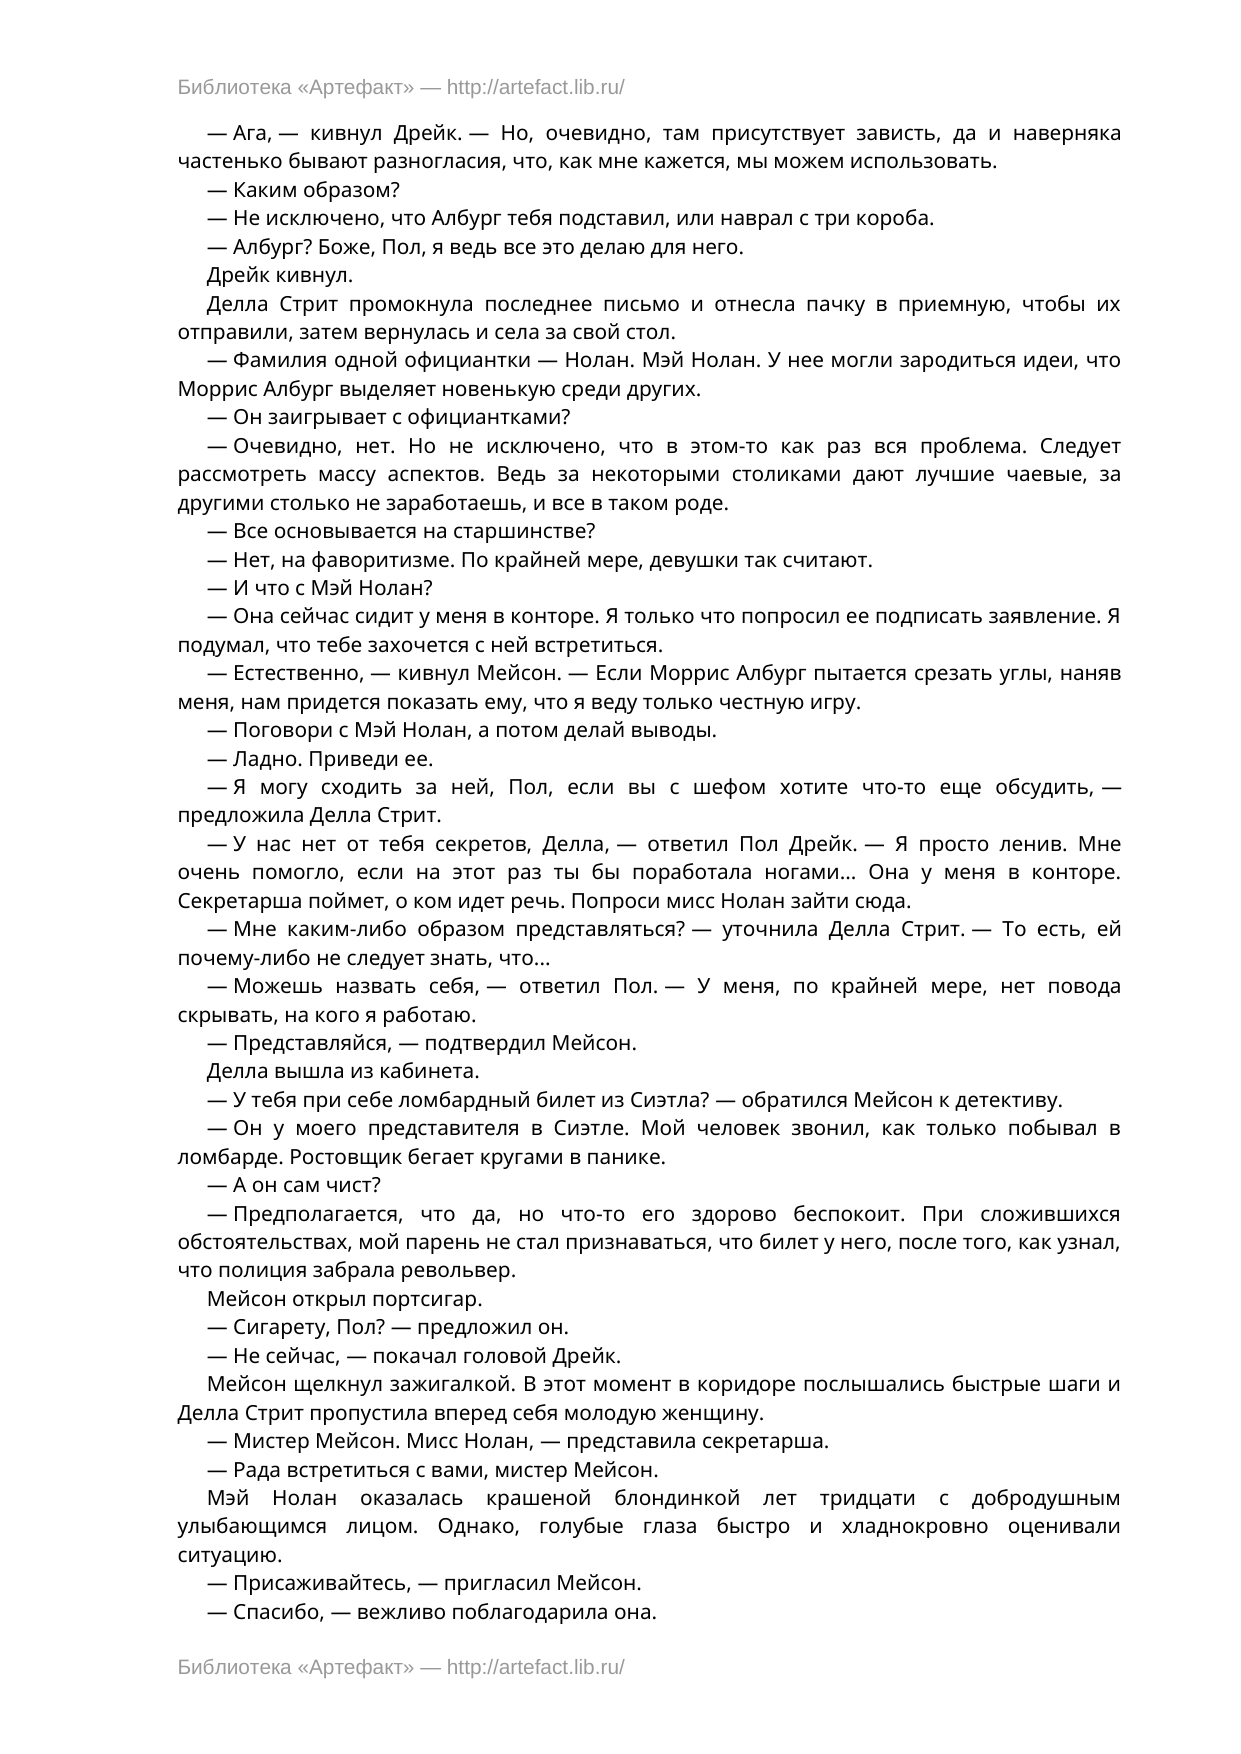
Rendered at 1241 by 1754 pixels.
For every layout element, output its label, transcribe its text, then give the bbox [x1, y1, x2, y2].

text — Он заигрывает с официантками? [177, 402, 1122, 431]
text — Ага, — кивнул Дрейк. — Но, очевидно, там присутствует зависть, да и наверняка частенько бывают разногласия, что, как мне кажется, мы можем использовать. [177, 118, 1122, 175]
text — Рада встретиться с вами, мистер Мейсон. [177, 1455, 1122, 1483]
text — Она сейчас сидит у меня в конторе. Я только что попросил ее подписать заявление. Я подумал, что тебе захочется с ней встретиться. [177, 602, 1122, 658]
text — Каким образом? [177, 175, 1122, 203]
text — Албург? Боже, Пол, я ведь все это делаю для него. [177, 232, 1122, 260]
text — Мистер Мейсон. Мисс Нолан, — представила секретарша. [177, 1426, 1122, 1455]
text — Я могу сходить за ней, Пол, если вы с шефом хотите что-то еще обсудить, — предложила Делла Стрит. [177, 772, 1122, 829]
text — Поговори с Мэй Нолан, а потом делай выводы. [177, 715, 1122, 744]
text Делла Стрит промокнула последнее письмо и отнесла пачку в приемную, чтобы их отправили, затем вернулась и села за свой стол. [177, 289, 1122, 346]
text — У нас нет от тебя секретов, Делла, — ответил Пол Дрейк. — Я просто ленив. Мне очень помогло, если на этот раз ты бы поработала ногами... Она у меня в конторе. Секретарша поймет, о ком идет речь. Попроси мисс Нолан зайти сюда. [177, 829, 1122, 914]
text — Фамилия одной официантки — Нолан. Мэй Нолан. У нее могли зародиться идеи, что Моррис Албург выделяет новенькую среди других. [177, 346, 1122, 402]
text Мэй Нолан оказалась крашеной блондинкой лет тридцати с добродушным улыбающимся лицом. Однако, голубые глаза быстро и хладнокровно оценивали ситуацию. [177, 1483, 1122, 1568]
text — И что с Мэй Нолан? [177, 573, 1122, 602]
text Мейсон открыл портсигар. [177, 1284, 1122, 1312]
text — Он у моего представителя в Сиэтле. Мой человек звонил, как только побывал в ломбарде. Ростовщик бегает кругами в панике. [177, 1113, 1122, 1170]
text — Представляйся, — подтвердил Мейсон. [177, 1028, 1122, 1057]
text — Сигарету, Пол? — предложил он. [177, 1312, 1122, 1341]
text — А он сам чист? [177, 1170, 1122, 1199]
text — Нет, на фаворитизме. По крайней мере, девушки так считают. [177, 545, 1122, 573]
text — Присаживайтесь, — пригласил Мейсон. [177, 1568, 1122, 1597]
text — Не сейчас, — покачал головой Дрейк. [177, 1341, 1122, 1369]
text — Ладно. Приведи ее. [177, 744, 1122, 772]
text — Все основывается на старшинстве? [177, 516, 1122, 545]
text — Очевидно, нет. Но не исключено, что в этом-то как раз вся проблема. Следует рассмотреть массу аспектов. Ведь за некоторыми столиками дают лучшие чаевые, за другими столько не заработаешь, и все в таком роде. [177, 431, 1122, 516]
text Дрейк кивнул. [177, 260, 1122, 289]
text — Естественно, — кивнул Мейсон. — Если Моррис Албург пытается срезать углы, наняв меня, нам придется показать ему, что я веду только честную игру. [177, 658, 1122, 715]
text Мейсон щелкнул зажигалкой. В этот момент в коридоре послышались быстрые шаги и Делла Стрит пропустила вперед себя молодую женщину. [177, 1369, 1122, 1426]
text — Предполагается, что да, но что-то его здорово беспокоит. При сложившихся обстоятельствах, мой парень не стал признаваться, что билет у него, после того, как узнал, что полиция забрала револьвер. [177, 1199, 1122, 1284]
text — У тебя при себе ломбардный билет из Сиэтла? — обратился Мейсон к детективу. [177, 1085, 1122, 1113]
text — Спасибо, — вежливо поблагодарила она. [177, 1597, 1122, 1625]
text — Мне каким-либо образом представляться? — уточнила Делла Стрит. — То есть, ей почему-либо не следует знать, что... [177, 914, 1122, 971]
text — Можешь назвать себя, — ответил Пол. — У меня, по крайней мере, нет повода скрывать, на кого я работаю. [177, 971, 1122, 1028]
text Делла вышла из кабинета. [177, 1057, 1122, 1085]
text — Не исключено, что Албург тебя подставил, или наврал с три короба. [177, 203, 1122, 232]
